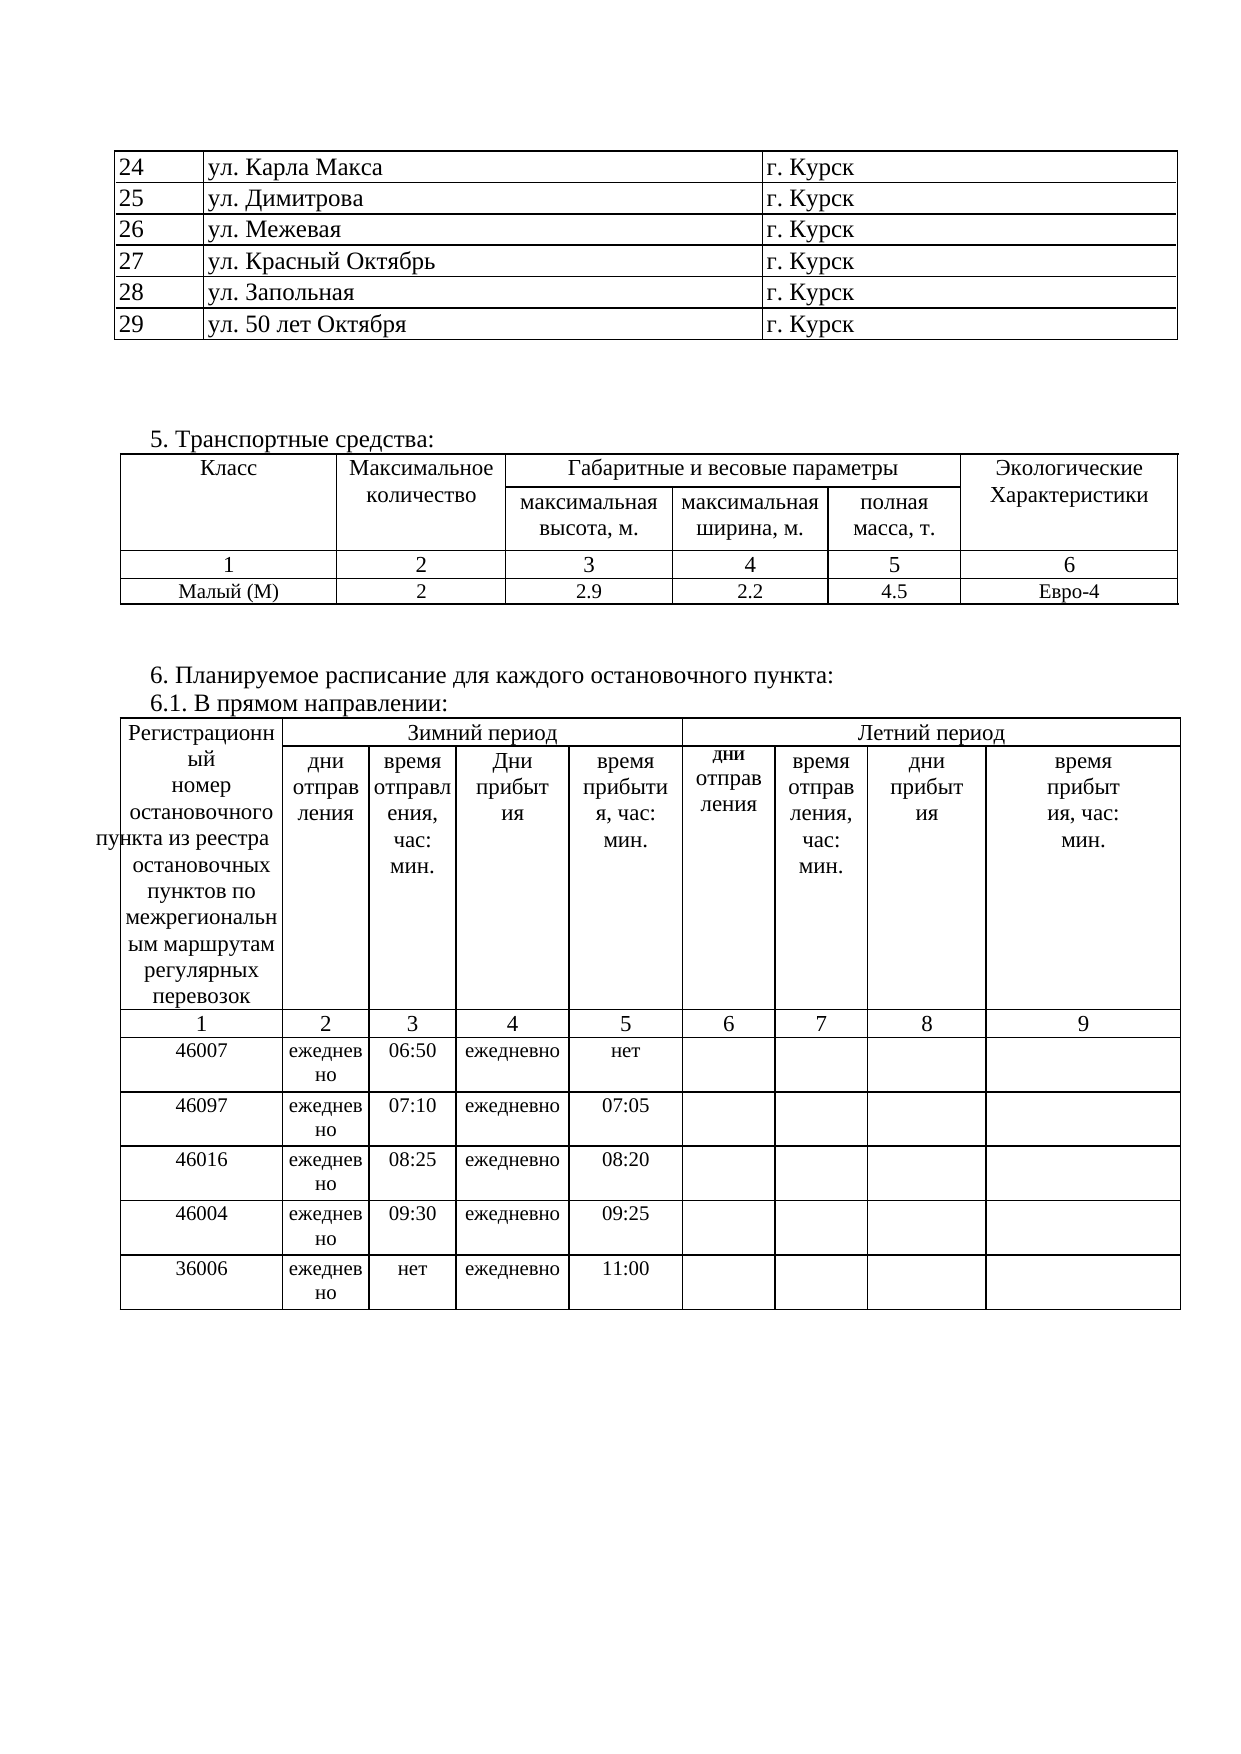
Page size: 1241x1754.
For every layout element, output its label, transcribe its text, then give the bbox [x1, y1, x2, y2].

text 6.1. В прямом направлении: [150, 688, 1090, 717]
table_cell [868, 1038, 985, 1091]
table_cell нет [570, 1038, 682, 1091]
table_cell 4 [673, 551, 827, 577]
table_cell 2.9 [506, 579, 672, 603]
table_cell [776, 1147, 867, 1200]
table_cell ежедневно [283, 1147, 368, 1200]
table_cell ежедневно [283, 1201, 368, 1254]
table_header Зимний период [283, 719, 682, 745]
table_cell 3 [370, 1010, 455, 1037]
table_cell 46004 [121, 1201, 282, 1254]
table_header Летний период [683, 719, 1180, 745]
table_cell ул. Красный Октябрь [204, 246, 762, 276]
table_header Максимальное количество [337, 455, 505, 549]
table_cell [987, 1256, 1180, 1308]
table_cell 26 [115, 214, 203, 244]
table_cell ежедневно [283, 1093, 368, 1145]
table_cell 09:25 [570, 1201, 682, 1254]
table_cell 3 [506, 551, 672, 577]
table_cell ежедневно [457, 1147, 568, 1200]
table_cell [987, 1201, 1180, 1254]
table_cell 09:30 [370, 1201, 455, 1254]
table_cell 8 [868, 1010, 985, 1037]
table_cell 9 [987, 1010, 1180, 1037]
table_cell 08:25 [370, 1147, 455, 1200]
table_cell 6 [961, 551, 1177, 577]
table_header Экологические Характеристики [961, 455, 1177, 549]
table_cell ежедневно [457, 1093, 568, 1145]
table_header Класс [121, 455, 336, 549]
table_cell ежедневно [283, 1256, 368, 1308]
table_cell ежедневно [283, 1038, 368, 1091]
table_cell ежедневно [457, 1038, 568, 1091]
table_cell [868, 1147, 985, 1200]
table_cell 2.2 [673, 579, 827, 603]
table_cell [683, 1093, 774, 1145]
table_cell максимальная высота, м. [506, 488, 672, 549]
table_cell время отправл ения, час: мин. [370, 747, 455, 1009]
table_header Габаритные и весовые параметры [506, 455, 960, 486]
table_cell 07:10 [370, 1093, 455, 1145]
table_cell дни отправ ления [283, 747, 368, 1009]
table_cell 46016 [121, 1147, 282, 1200]
table_cell 1 [121, 551, 336, 577]
table_cell 2 [337, 579, 505, 603]
table_cell ежедневно [457, 1201, 568, 1254]
table_cell г. Курск [763, 307, 1177, 339]
table_cell 36006 [121, 1256, 282, 1308]
table_cell 7 [776, 1010, 867, 1037]
table_cell 4 [457, 1010, 568, 1037]
table_cell 4.5 [829, 579, 960, 603]
table_cell ДНИ отправ ления [683, 747, 774, 1009]
table_cell время отправ ления, час: мин. [776, 747, 867, 1009]
table_cell ул. Межевая [204, 215, 762, 244]
table_cell [683, 1256, 774, 1308]
table_cell ул. 50 лет Октября [204, 309, 762, 339]
table_cell 29 [115, 308, 203, 339]
table_cell [776, 1201, 867, 1254]
table_cell [776, 1038, 867, 1091]
table_cell [683, 1038, 774, 1091]
table_cell 2 [337, 551, 505, 577]
table_cell [868, 1093, 985, 1145]
table_cell нет [370, 1256, 455, 1308]
table_cell 6 [683, 1010, 774, 1037]
table_cell Малый (М) [121, 579, 336, 603]
table_cell 24 [115, 152, 203, 181]
table_cell 06:50 [370, 1038, 455, 1091]
table_cell [776, 1256, 867, 1308]
table_cell г. Курск [763, 276, 1177, 307]
table_cell время прибыти я, час: мин. [570, 747, 682, 1009]
table_cell 27 [115, 245, 203, 276]
table_cell 5 [570, 1010, 682, 1037]
table_cell полная масса, т. [829, 488, 960, 549]
table_cell ул. Запольная [204, 277, 762, 307]
table_header Регистрационный номер остановочного пункта из реестра остановочных пунктов по межрегиональным маршрутам регулярных перевозок [121, 719, 282, 1009]
table_cell дни прибыт ия [868, 747, 985, 1009]
table_cell [987, 1093, 1180, 1145]
table_cell Дни прибыт ия [457, 747, 568, 1009]
text 6. Планируемое расписание для каждого остановочного пункта: [150, 660, 1090, 688]
table_cell [868, 1201, 985, 1254]
table_cell 25 [115, 183, 203, 213]
table_cell 5 [829, 551, 960, 577]
table_cell [987, 1038, 1180, 1091]
table_cell 46007 [121, 1038, 282, 1091]
table_cell 28 [115, 277, 203, 307]
table_cell [683, 1201, 774, 1254]
table_cell [683, 1147, 774, 1200]
table_cell ул. Димитрова [204, 183, 762, 213]
table_cell [987, 1147, 1180, 1200]
table_cell [868, 1256, 985, 1308]
table_cell Евро-4 [961, 579, 1177, 603]
table_cell [776, 1093, 867, 1145]
table_cell г. Курск [763, 152, 1177, 181]
table_cell 46097 [121, 1093, 282, 1145]
table_cell максимальная ширина, м. [673, 488, 827, 549]
table_cell ежедневно [457, 1256, 568, 1308]
table_cell г. Курск [763, 213, 1177, 244]
table_cell 07:05 [570, 1093, 682, 1145]
table_cell 2 [283, 1010, 368, 1037]
table_cell г. Курск [763, 181, 1177, 213]
table_cell 1 [121, 1010, 282, 1037]
table_cell 08:20 [570, 1147, 682, 1200]
text 5. Транспортные средства: [150, 424, 1090, 453]
table_cell 11:00 [570, 1256, 682, 1308]
table_cell ул. Карла Макса [204, 152, 762, 181]
table_cell г. Курск [763, 244, 1177, 276]
table_cell время прибыт ия, час: мин. [987, 747, 1180, 1009]
